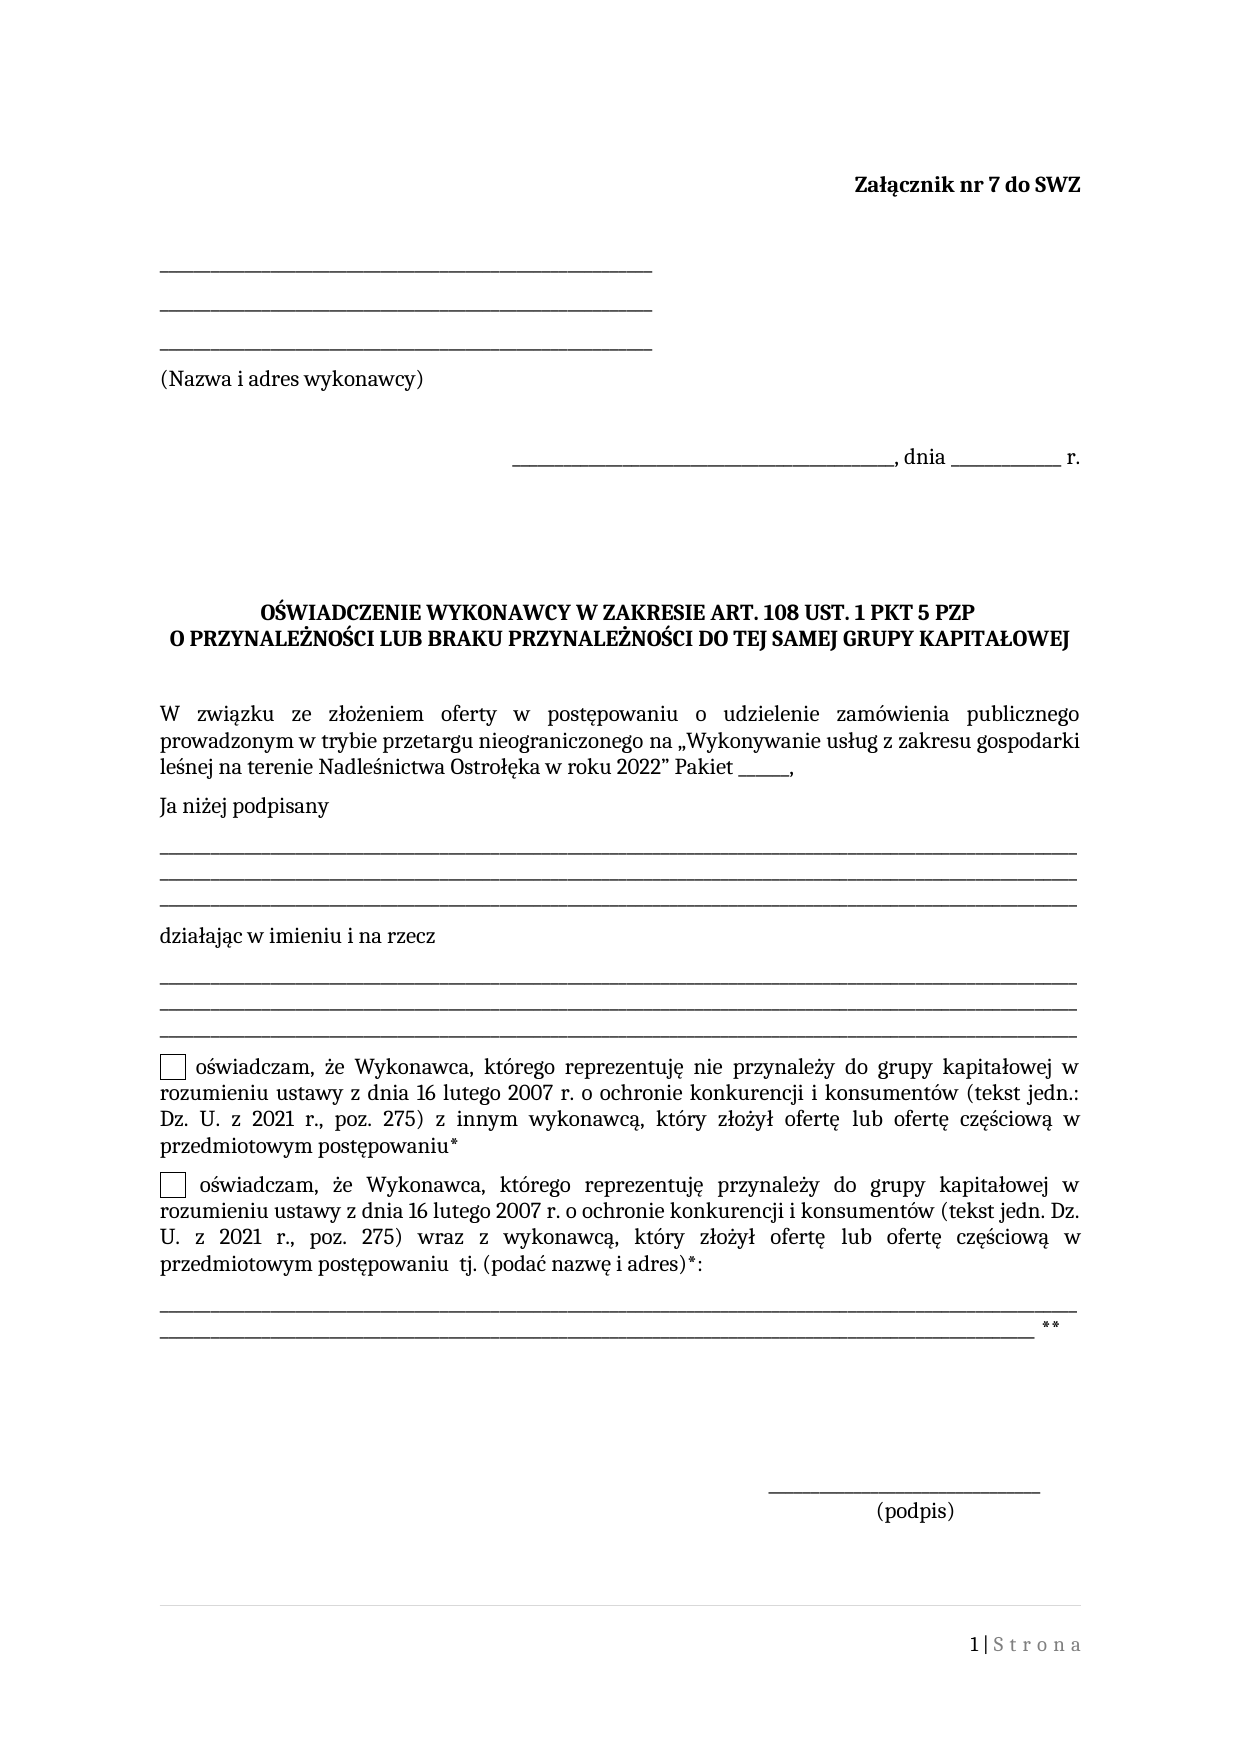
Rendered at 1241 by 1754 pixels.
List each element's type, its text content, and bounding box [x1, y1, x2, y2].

text ________________________________ (podpis) [750, 1471, 1081, 1524]
text __________________________________________________________ [159, 288, 1081, 315]
text _____________________________________________, dnia _____________ r. [159, 444, 1081, 470]
text oświadczam, że Wykonawca, którego reprezentuję nie przynależy do grupy kapitałowej w rozumieniu ustawy z dnia 16 lutego 2007 r. o ochronie konkurencji i konsumentów (tekst jedn.: Dz. U. z 2021 r., poz. 275) z innym wykonawcą, który złożył ofertę lub ofertę częściową w przedmiotowym postępowaniu* [159, 1053, 1081, 1159]
text ___________________________________________________________________________________________________________________________________________________________________________________________________________________ ** [159, 1289, 1081, 1342]
text W związku ze złożeniem oferty w postępowaniu o udzielenie zamówienia publicznego prowadzonym w trybie przetargu nieograniczonego na „Wykonywanie usług z zakresu gospodarki leśnej na terenie Nadleśnictwa Ostrołęka w roku 2022” Pakiet ______, [159, 701, 1081, 780]
text OŚWIADCZENIE WYKONAWCY W ZAKRESIE ART. 108 UST. 1 PKT 5 PZP O PRZYNALEŻNOŚCI LUB BRAKU PRZYNALEŻNOŚCI DO TEJ SAMEJ GRUPY KAPITAŁOWEJ [159, 599, 1081, 652]
text ____________________________________________________________________________________________________________________________________________________________________________________________________________________________________________________________________________________________________________________________________ [159, 962, 1081, 1041]
text ____________________________________________________________________________________________________________________________________________________________________________________________________________________________________________________________________________________________________________________________________ [159, 831, 1081, 911]
text oświadczam, że Wykonawca, którego reprezentuję przynależy do grupy kapitałowej w rozumieniu ustawy z dnia 16 lutego 2007 r. o ochronie konkurencji i konsumentów (tekst jedn. Dz. U. z 2021 r., poz. 275) wraz z wykonawcą, który złożył ofertę lub ofertę częściową w przedmiotowym postępowaniu tj. (podać nazwę i adres)*: [159, 1171, 1081, 1277]
text Załącznik nr 7 do SWZ [159, 172, 1081, 198]
text __________________________________________________________ [159, 250, 1081, 276]
text (Nazwa i adres wykonawcy) [159, 366, 1081, 393]
text __________________________________________________________ [159, 327, 1081, 354]
text działając w imieniu i na rzecz [159, 923, 1081, 949]
text Ja niżej podpisany [159, 793, 1081, 819]
